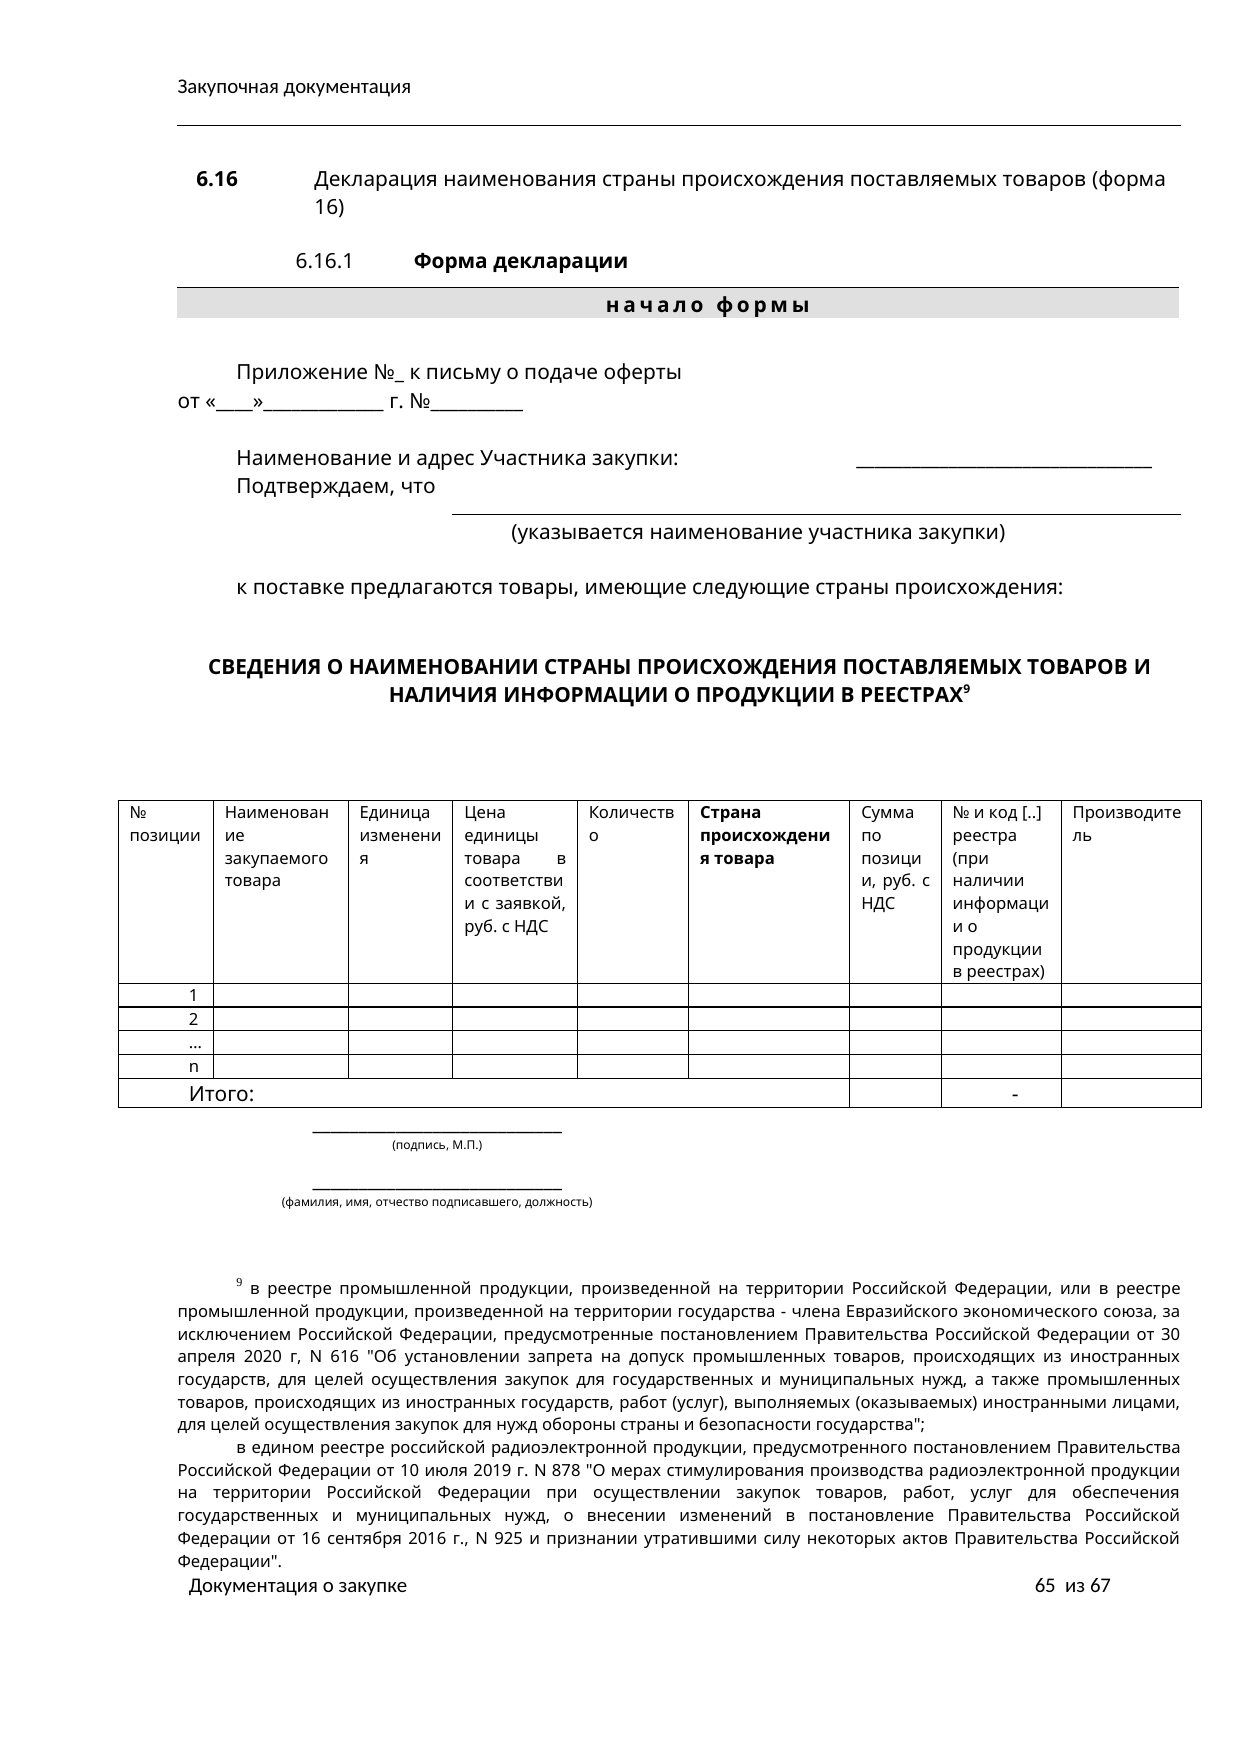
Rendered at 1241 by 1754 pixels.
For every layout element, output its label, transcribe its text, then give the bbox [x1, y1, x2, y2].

table_cell [578, 1055, 688, 1078]
text Сведения о наименовании страны происхождения поставляемых товаров и наличия информации о продукции в реестрах [177, 652, 1181, 709]
table_cell [850, 1055, 941, 1078]
table_cell [349, 984, 452, 1006]
table_header Производитель [1062, 801, 1201, 983]
text Наименование и адрес Участника закупки: ________________________________ [177, 443, 1181, 471]
table_cell [942, 1055, 1061, 1078]
table_header Сумма по позиции, руб. с НДС [850, 801, 941, 983]
table_header № и код [..] реестра (при наличии информации о продукции в реестрах) [942, 801, 1061, 983]
table_cell [349, 1008, 452, 1030]
table_cell [689, 1008, 849, 1030]
list Форма декларации [295, 246, 1181, 274]
table_cell [1062, 1008, 1201, 1030]
table_cell [349, 1031, 452, 1054]
table_cell [689, 1031, 849, 1054]
text Приложение №_ к письму о подаче оферты от «____»_____________ г. №__________ [177, 357, 1181, 414]
table_cell [349, 1055, 452, 1078]
table_cell [850, 984, 941, 1006]
table_cell [942, 1008, 1061, 1030]
table_header Количество [578, 801, 688, 983]
subtitle Декларация наименования страны происхождения поставляемых товаров (форма 16) [196, 164, 1181, 221]
table_cell [1062, 1079, 1201, 1107]
table_header Цена единицы товара в соответствии с заявкой, руб. с НДС [453, 801, 577, 983]
text к поставке предлагаются товары, имеющие следующие страны происхождения: [177, 572, 1181, 600]
table_cell … [119, 1031, 213, 1054]
table_cell [1062, 1031, 1201, 1054]
table_cell Итого: [119, 1079, 849, 1107]
table_cell [453, 984, 577, 1006]
table_cell 2 [119, 1008, 213, 1030]
table_header Наименование закупаемого товара [214, 801, 348, 983]
table_cell [578, 1031, 688, 1054]
table_cell n [119, 1055, 213, 1078]
table_cell [578, 1008, 688, 1030]
table_cell [850, 1031, 941, 1054]
text начало формы [177, 288, 1179, 318]
text (подпись, М.П.) [177, 1137, 638, 1165]
table_cell [453, 1055, 577, 1078]
text ___________________________ [177, 1165, 638, 1193]
text Подтверждаем, что [177, 471, 1181, 499]
table_cell [1062, 1055, 1201, 1078]
table_cell [214, 1031, 348, 1054]
table_cell [850, 1079, 941, 1107]
table_cell [214, 1008, 348, 1030]
table_cell [942, 1031, 1061, 1054]
table_header № позиции [119, 801, 213, 983]
table_cell [214, 1055, 348, 1078]
table_cell [1062, 984, 1201, 1006]
table_cell [453, 1008, 577, 1030]
table_cell [453, 1031, 577, 1054]
table_cell [689, 984, 849, 1006]
table_header Страна происхождения товара [689, 801, 849, 983]
table_cell [214, 984, 348, 1006]
table_cell - [942, 1079, 1061, 1107]
text ___________________________ [177, 1108, 638, 1137]
table_cell 1 [119, 984, 213, 1006]
table_cell [942, 984, 1061, 1006]
text (указывается наименование участника закупки) [452, 515, 1181, 545]
table_cell [578, 984, 688, 1006]
table_cell [850, 1008, 941, 1030]
text (фамилия, имя, отчество подписавшего, должность) [177, 1193, 638, 1222]
table_cell [689, 1055, 849, 1078]
table_header Единица изменения [349, 801, 452, 983]
